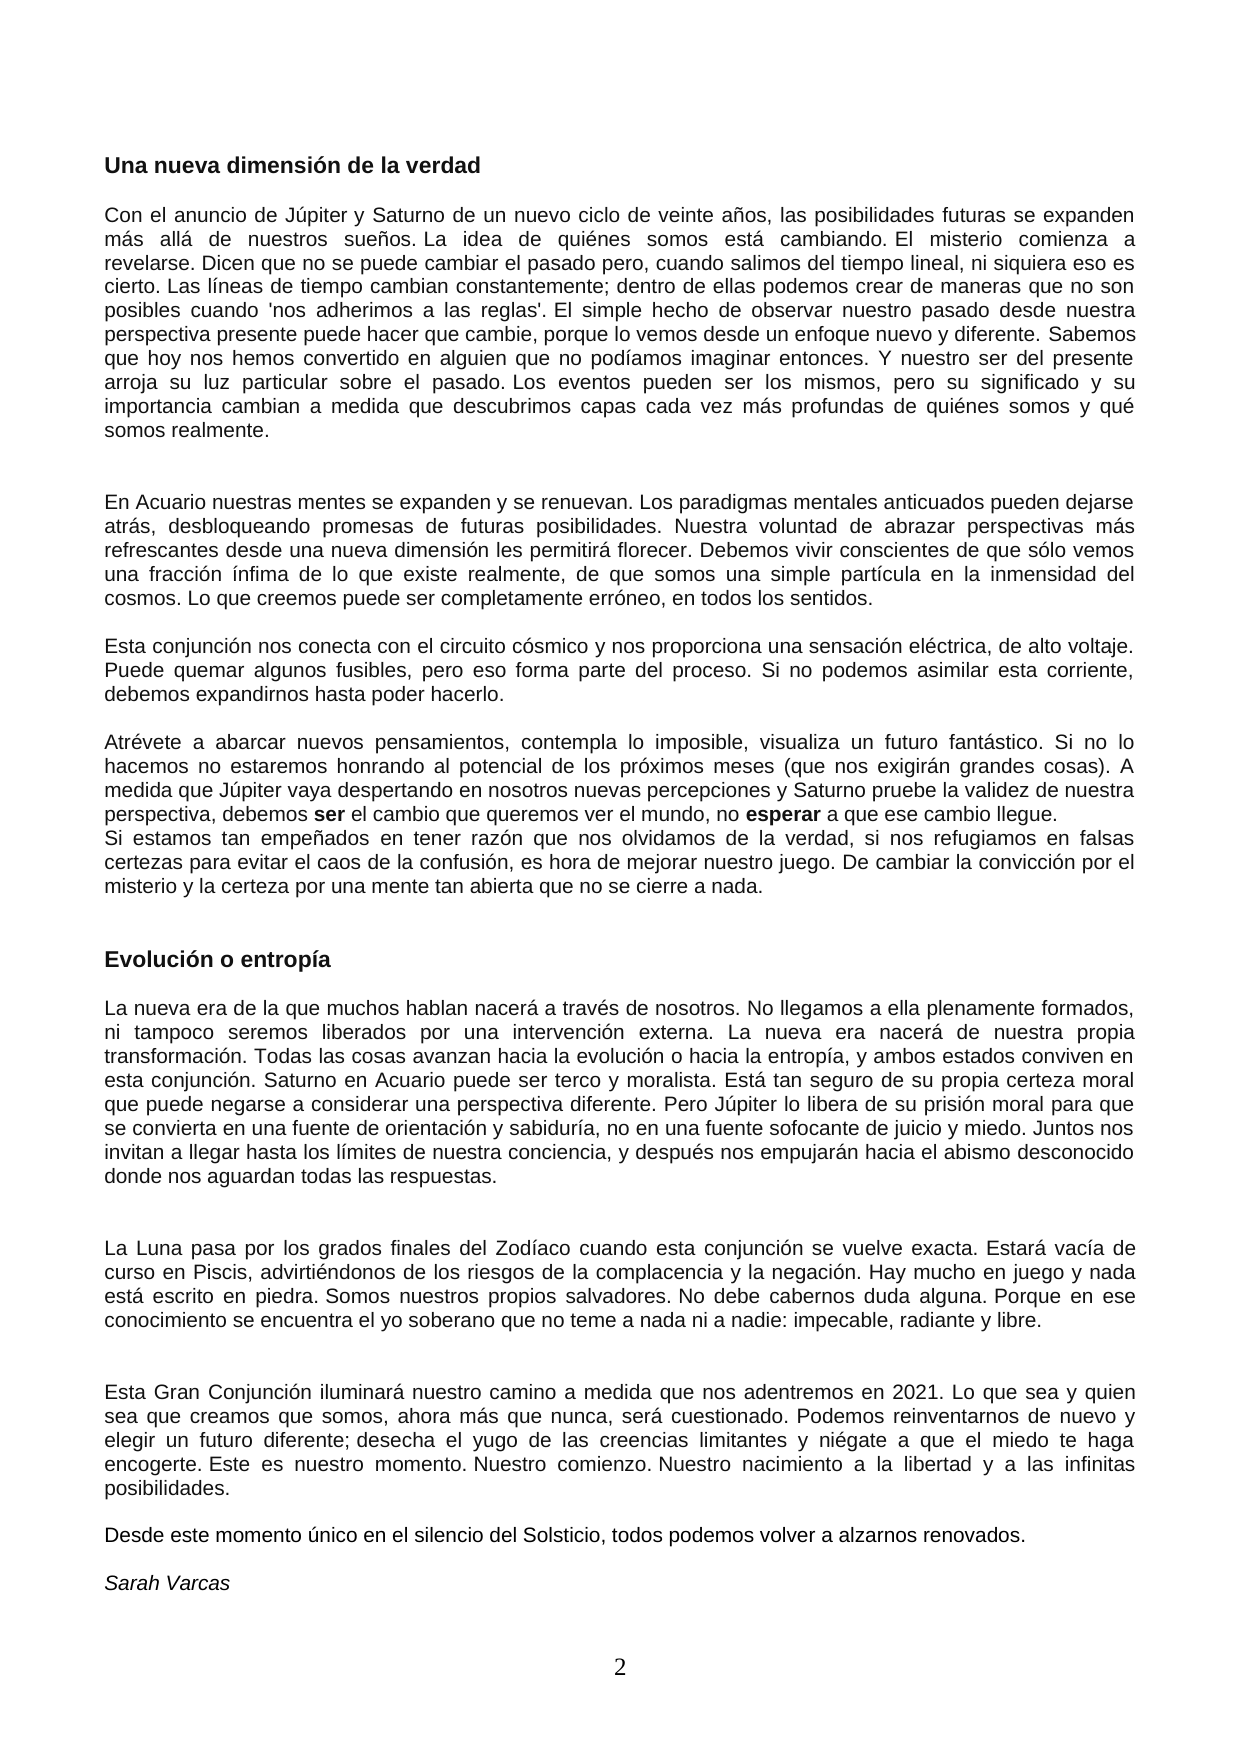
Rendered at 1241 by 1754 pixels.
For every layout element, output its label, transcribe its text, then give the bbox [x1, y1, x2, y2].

text Desde este momento único en el silencio del Solsticio, todos podemos volver a alzarnos renovados. [104, 1523, 1136, 1547]
text Esta conjunción nos conecta con el circuito cósmico y nos proporciona una sensación eléctrica, de alto voltaje. Puede quemar algunos fusibles, pero eso forma parte del proceso. Si no podemos asimilar esta corriente, debemos expandirnos hasta poder hacerlo. [104, 634, 1136, 706]
text En Acuario nuestras mentes se expanden y se renuevan. Los paradigmas mentales anticuados pueden dejarse atrás, desbloqueando promesas de futuras posibilidades. Nuestra voluntad de abrazar perspectivas más refrescantes desde una nueva dimensión les permitirá florecer. Debemos vivir conscientes de que sólo vemos una fracción ínfima de lo que existe realmente, de que somos una simple partícula en la inmensidad del cosmos. Lo que creemos puede ser completamente erróneo, en todos los sentidos. [104, 490, 1136, 610]
text Si estamos tan empeñados ​​en tener razón que nos olvidamos de la verdad, si nos refugiamos en falsas certezas para evitar el caos de la confusión, es hora de mejorar nuestro juego. De cambiar la convicción por el misterio y la certeza por una mente tan abierta que no se cierre a nada. [104, 826, 1136, 898]
text La Luna pasa por los grados finales del Zodíaco cuando esta conjunción se vuelve exacta. Estará vacía de curso en Piscis, advirtiéndonos de los riesgos de la complacencia y la negación. Hay mucho en juego y nada está escrito en piedra. Somos nuestros propios salvadores. No debe cabernos duda alguna. Porque en ese conocimiento se encuentra el yo soberano que no teme a nada ni a nadie: impecable, radiante y libre. [104, 1236, 1136, 1331]
text Atrévete a abarcar nuevos pensamientos, contempla lo imposible, visualiza un futuro fantástico. Si no lo hacemos no estaremos honrando al potencial de los próximos meses (que nos exigirán grandes cosas). A medida que Júpiter vaya despertando en nosotros nuevas percepciones y Saturno pruebe la validez de nuestra perspectiva, debemos ser el cambio que queremos ver el mundo, no esperar a que ese cambio llegue. [104, 730, 1136, 826]
text Sarah Varcas [104, 1571, 1136, 1595]
text La nueva era de la que muchos hablan nacerá a través de nosotros. No llegamos a ella plenamente formados, ni tampoco seremos liberados por una intervención externa. La nueva era nacerá de nuestra propia transformación. Todas las cosas avanzan hacia la evolución o hacia la entropía, y ambos estados conviven en esta conjunción. Saturno en Acuario puede ser terco y moralista. Está tan seguro de su propia certeza moral que puede negarse a considerar una perspectiva diferente. Pero Júpiter lo libera de su prisión moral para que se convierta en una fuente de orientación y sabiduría, no en una fuente sofocante de juicio y miedo. Juntos nos invitan a llegar hasta los límites de nuestra conciencia, y después nos empujarán hacia el abismo desconocido donde nos aguardan todas las respuestas. [104, 996, 1136, 1188]
text Esta Gran Conjunción iluminará nuestro camino a medida que nos adentremos en 2021. Lo que sea y quien sea que creamos que somos, ahora más que nunca, será cuestionado. Podemos reinventarnos de nuevo y elegir un futuro diferente; desecha el yugo de las creencias limitantes y niégate a que el miedo te haga encogerte. Este es nuestro momento. Nuestro comienzo. Nuestro nacimiento a la libertad y a las infinitas posibilidades. [104, 1379, 1136, 1499]
subtitle Evolución o entropía [104, 946, 1136, 972]
subtitle Una nueva dimensión de la verdad [104, 152, 1136, 178]
text Con el anuncio de Júpiter y Saturno de un nuevo ciclo de veinte años, las posibilidades futuras se expanden más allá de nuestros sueños. La idea de quiénes somos está cambiando. El misterio comienza a revelarse. Dicen que no se puede cambiar el pasado pero, cuando salimos del tiempo lineal, ni siquiera eso es cierto. Las líneas de tiempo cambian constantemente; dentro de ellas podemos crear de maneras que no son posibles cuando 'nos adherimos a las reglas'. El simple hecho de observar nuestro pasado desde nuestra perspectiva presente puede hacer que cambie, porque lo vemos desde un enfoque nuevo y diferente. Sabemos que hoy nos hemos convertido en alguien que no podíamos imaginar entonces. Y nuestro ser del presente arroja su luz particular sobre el pasado. Los eventos pueden ser los mismos, pero su significado y su importancia cambian a medida que descubrimos capas cada vez más profundas de quiénes somos y qué somos realmente. [104, 202, 1136, 442]
